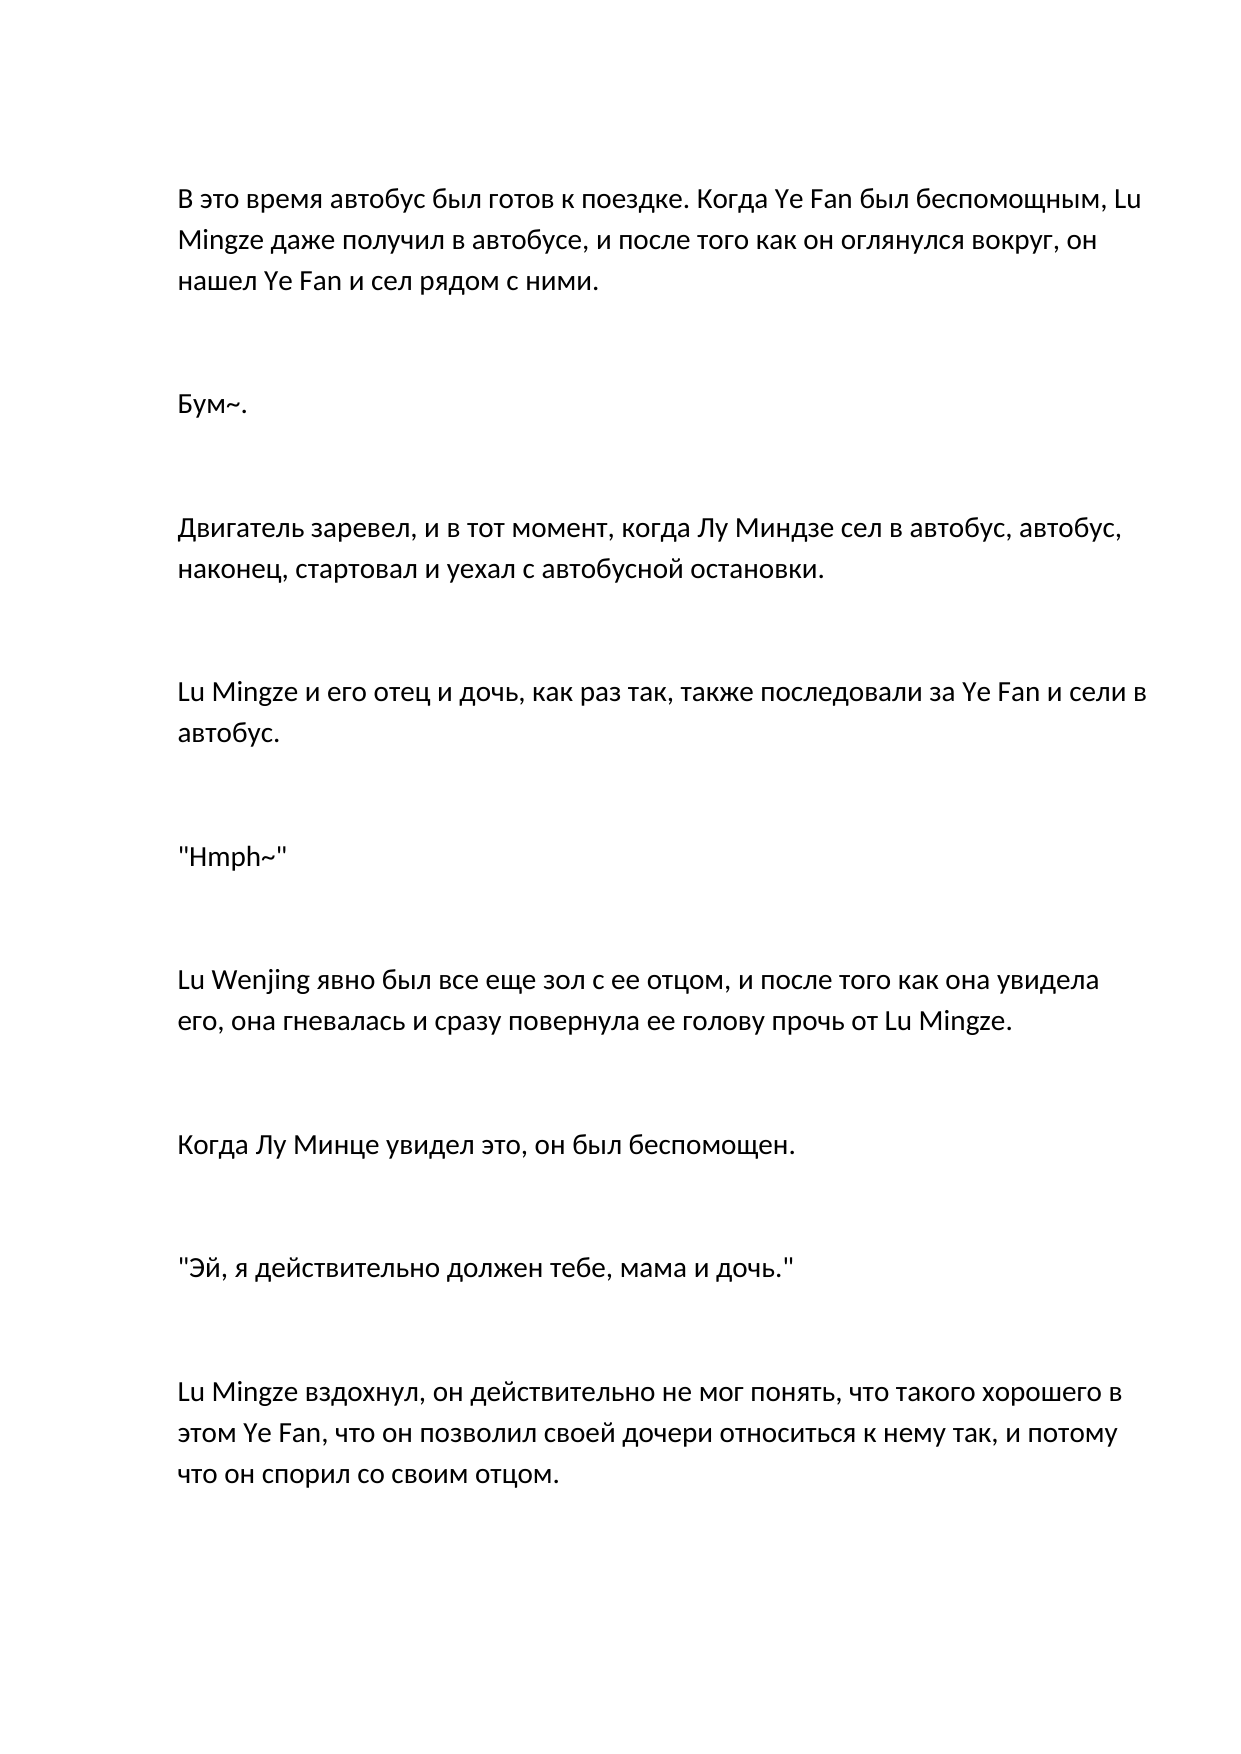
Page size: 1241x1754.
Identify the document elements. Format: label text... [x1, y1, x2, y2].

text Двигатель заревел, и в тот момент, когда Лу Миндзе сел в автобус, автобус, наконец, стартовал и уехал с автобусной остановки. [177, 509, 1152, 585]
text Lu Wenjing явно был все еще зол с ее отцом, и после того как она увидела его, она гневалась и сразу повернула ее голову прочь от Lu Mingze. [177, 961, 1152, 1038]
text Когда Лу Минце увидел это, он был беспомощен. [177, 1126, 1152, 1161]
text "Hmph~" [177, 838, 1152, 873]
text Бум~. [177, 385, 1152, 421]
text Lu Mingze вздохнул, он действительно не мог понять, что такого хорошего в этом Ye Fan, что он позволил своей дочери относиться к нему так, и потому что он спорил со своим отцом. [177, 1373, 1152, 1490]
text В это время автобус был готов к поездке. Когда Ye Fan был беспомощным, Lu Mingze даже получил в автобусе, и после того как он оглянулся вокруг, он нашел Ye Fan и сел рядом с ними. [177, 180, 1152, 297]
text Lu Mingze и его отец и дочь, как раз так, также последовали за Ye Fan и сели в автобус. [177, 673, 1152, 750]
text "Эй, я действительно должен тебе, мама и дочь." [177, 1249, 1152, 1285]
